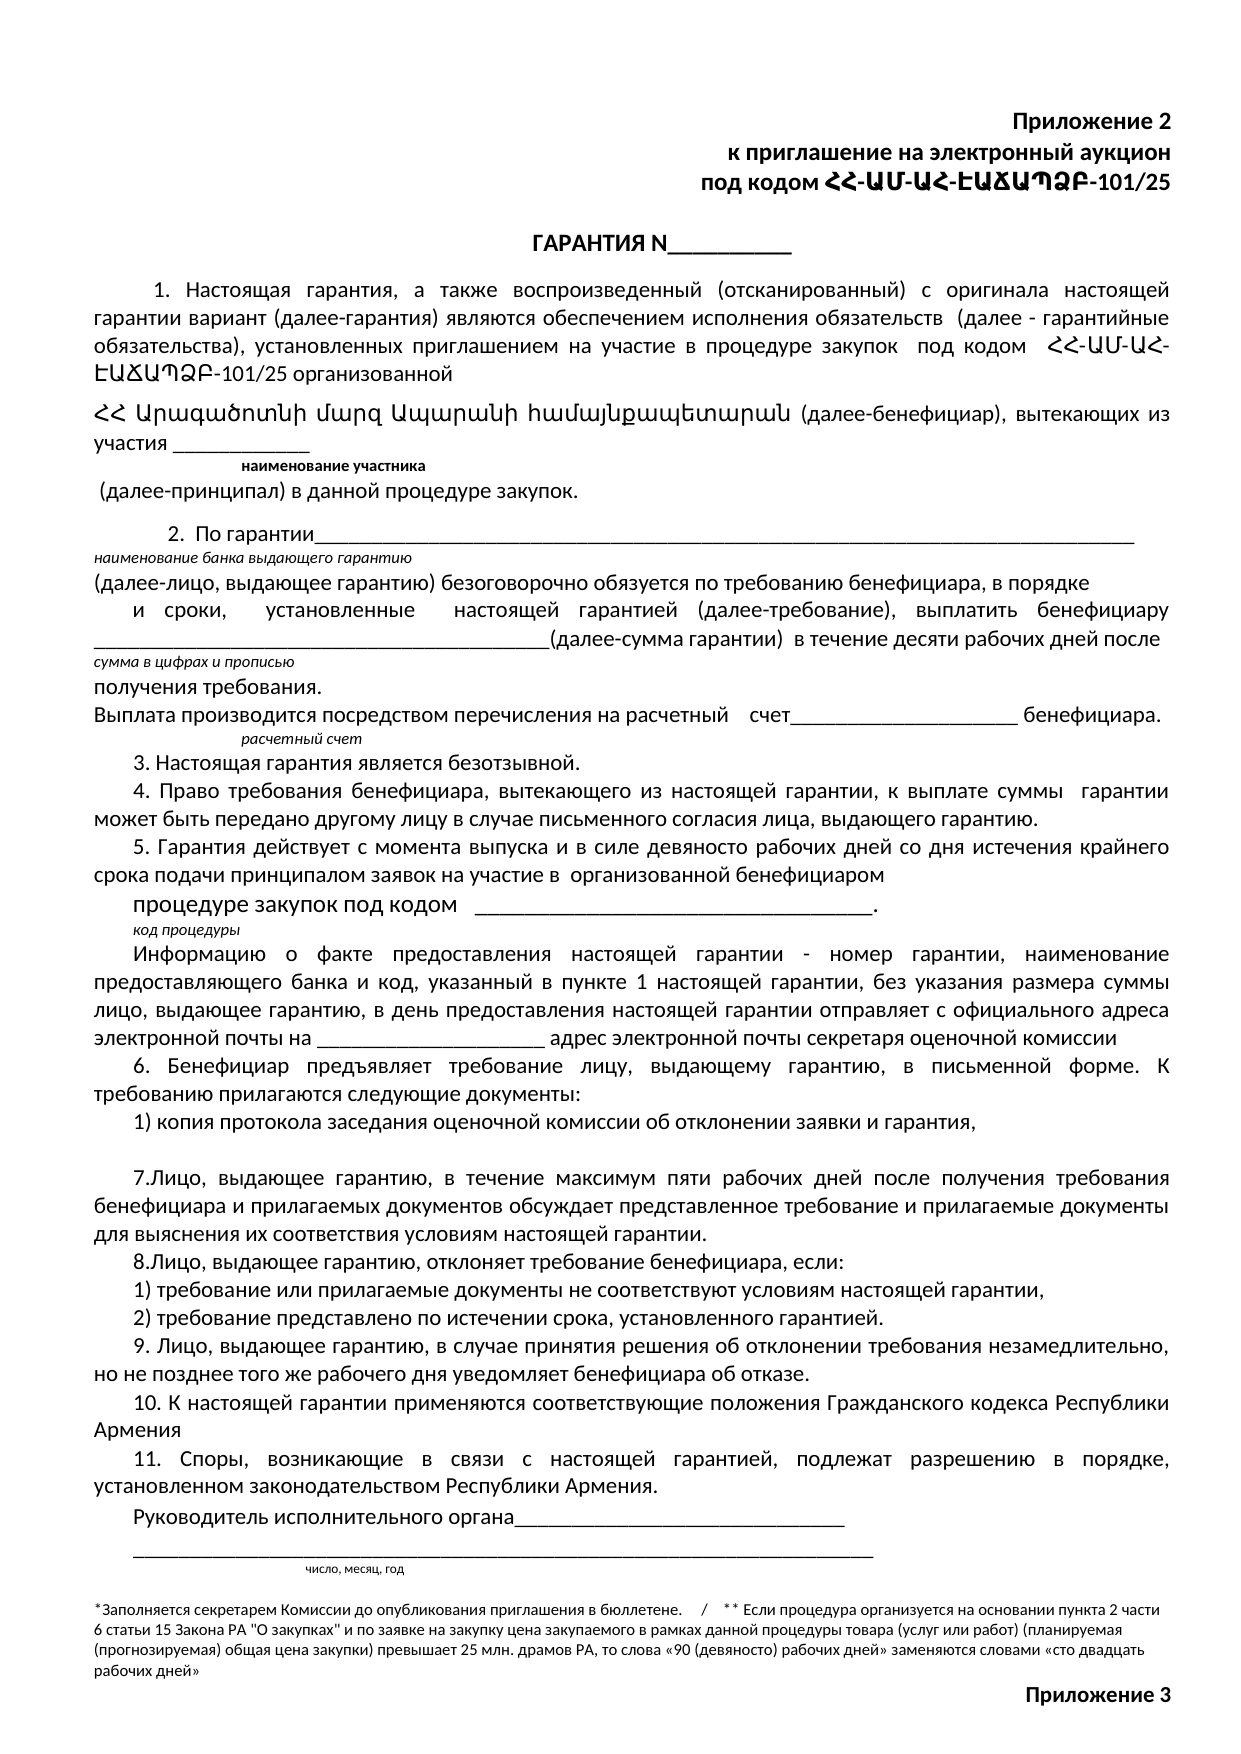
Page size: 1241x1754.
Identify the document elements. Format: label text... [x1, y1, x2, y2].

text наименование банка выдающего гарантию [94, 547, 1171, 568]
text 1) копия протокола заседания оценочной комиссии об отклонении заявки и гарантия, [94, 1107, 1171, 1135]
text процедуре закупок под кодом ________________________________. [94, 888, 1171, 919]
text Выплата производится посредством перечисления на расчетный счет____________________ бенефициара. [94, 700, 1171, 728]
text расчетный счет [94, 728, 1171, 748]
text 5. Гарантия действует с момента выпуска и в силе девяносто рабочих дней со дня истечения крайнего срока подачи принципалом заявок на участие в организованной бенефициаром [94, 832, 1171, 888]
text число, месяц, год [94, 1561, 1171, 1589]
text Руководитель исполнительного органа_____________________________ [94, 1502, 1171, 1530]
text 7.Лицо, выдающее гарантию, в течение максимум пяти рабочих дней после получения требования бенефициара и прилагаемых документов обсуждает представленное требование и прилагаемые документы для выяснения их соответствия условиям настоящей гарантии. [94, 1163, 1171, 1247]
text 1) требование или прилагаемые документы не соответствуют условиям настоящей гарантии, [94, 1276, 1171, 1303]
text наименование участника [94, 456, 1171, 476]
text Информацию о факте предоставления настоящей гарантии - номер гарантии, наименование предоставляющего банка и код, указанный в пункте 1 настоящей гарантии, без указания размера суммы лицо, выдающее гарантию, в день предоставления настоящей гарантии отправляет с официального адреса электронной почты на ____________________ адрес электронной почты секретаря оценочной комиссии [94, 939, 1171, 1051]
text 9. Лицо, выдающее гарантию, в случае принятия решения об отклонении требования незамедлительно, но не позднее того же рабочего дня уведомляет бенефициара об отказе. [94, 1332, 1171, 1388]
text 8.Лицо, выдающее гарантию, отклоняет требование бенефициара, если: [94, 1247, 1171, 1276]
text _________________________________________________________________ [94, 1533, 1171, 1561]
text 11. Споры, возникающие в связи с настоящей гарантией, подлежат разрешению в порядке, установленном законодательством Республики Армения. [94, 1444, 1171, 1500]
text под кодом ՀՀ-ԱՄ-ԱՀ-ԷԱՃԱՊՁԲ-101/25 [94, 167, 1171, 197]
text сумма в цифрах и прописью [94, 652, 1171, 672]
text 1. Настоящая гарантия, а также воспроизведенный (отсканированный) с оригинала настоящей гарантии вариант (далее-гарантия) являются обеспечением исполнения обязательств (далее - гарантийные обязательства), установленных приглашением на участие в процедуре закупок под кодом ՀՀ-ԱՄ-ԱՀ-ԷԱՃԱՊՁԲ-101/25 организованной [94, 275, 1171, 387]
text к приглашение на электронный аукцион [94, 136, 1171, 167]
text ГАРАНТИЯ N__________ [94, 228, 1171, 258]
text *Заполняется секретарем Комиссии до опубликования приглашения в бюллетене. / ** Eсли процедура организуется на основании пункта 2 части 6 статьи 15 Закона РА "О закупках" и по заявке на закупку цена закупаемого в рамках данной процедуры товара (услуг или работ) (планируемая (прогнозируемая) общая цена закупки) превышает 25 млн. драмов РА, то слова «90 (девяносто) рабочих дней» заменяются словами «сто двадцать рабочих дней» [94, 1599, 1171, 1680]
text (далее-принципал) в данной процедуре закупок. [94, 476, 1171, 504]
text 2. По гарантии________________________________________________________________________ [94, 519, 1171, 547]
text 10. К настоящей гарантии применяются соответствующие положения Гражданского кодекса Республики Армения [94, 1388, 1171, 1444]
text 2) требование представлено по истечении срока, установленного гарантией. [94, 1303, 1171, 1332]
text получения требования. [94, 672, 1171, 700]
text Приложение 2 [94, 106, 1171, 136]
text 3. Настоящая гарантия является безотзывной. [94, 748, 1171, 776]
text ՀՀ Արագածոտնի մարզ Ապարանի համայնքապետարան (далее-бенефициар), вытекающих из участия ____________ [94, 399, 1171, 456]
text Приложение 3 [94, 1680, 1171, 1708]
text и сроки, установленные настоящей гарантией (далее-требование), выплатить бенефициару ________________________________________(далее-сумма гарантии) в течение десяти рабочих дней после [94, 596, 1171, 652]
text 4. Право требования бенефициара, вытекающего из настоящей гарантии, к выплате суммы гарантии может быть передано другому лицу в случае письменного согласия лица, выдающего гарантию. [94, 776, 1171, 832]
text (далее-лицо, выдающее гарантию) безоговорочно обязуется по требованию бенефициара, в порядке [94, 568, 1171, 596]
text код процедуры [94, 919, 1171, 939]
text 6. Бенефициар предъявляет требование лицу, выдающему гарантию, в письменной форме. К требованию прилагаются следующие документы: [94, 1051, 1171, 1107]
